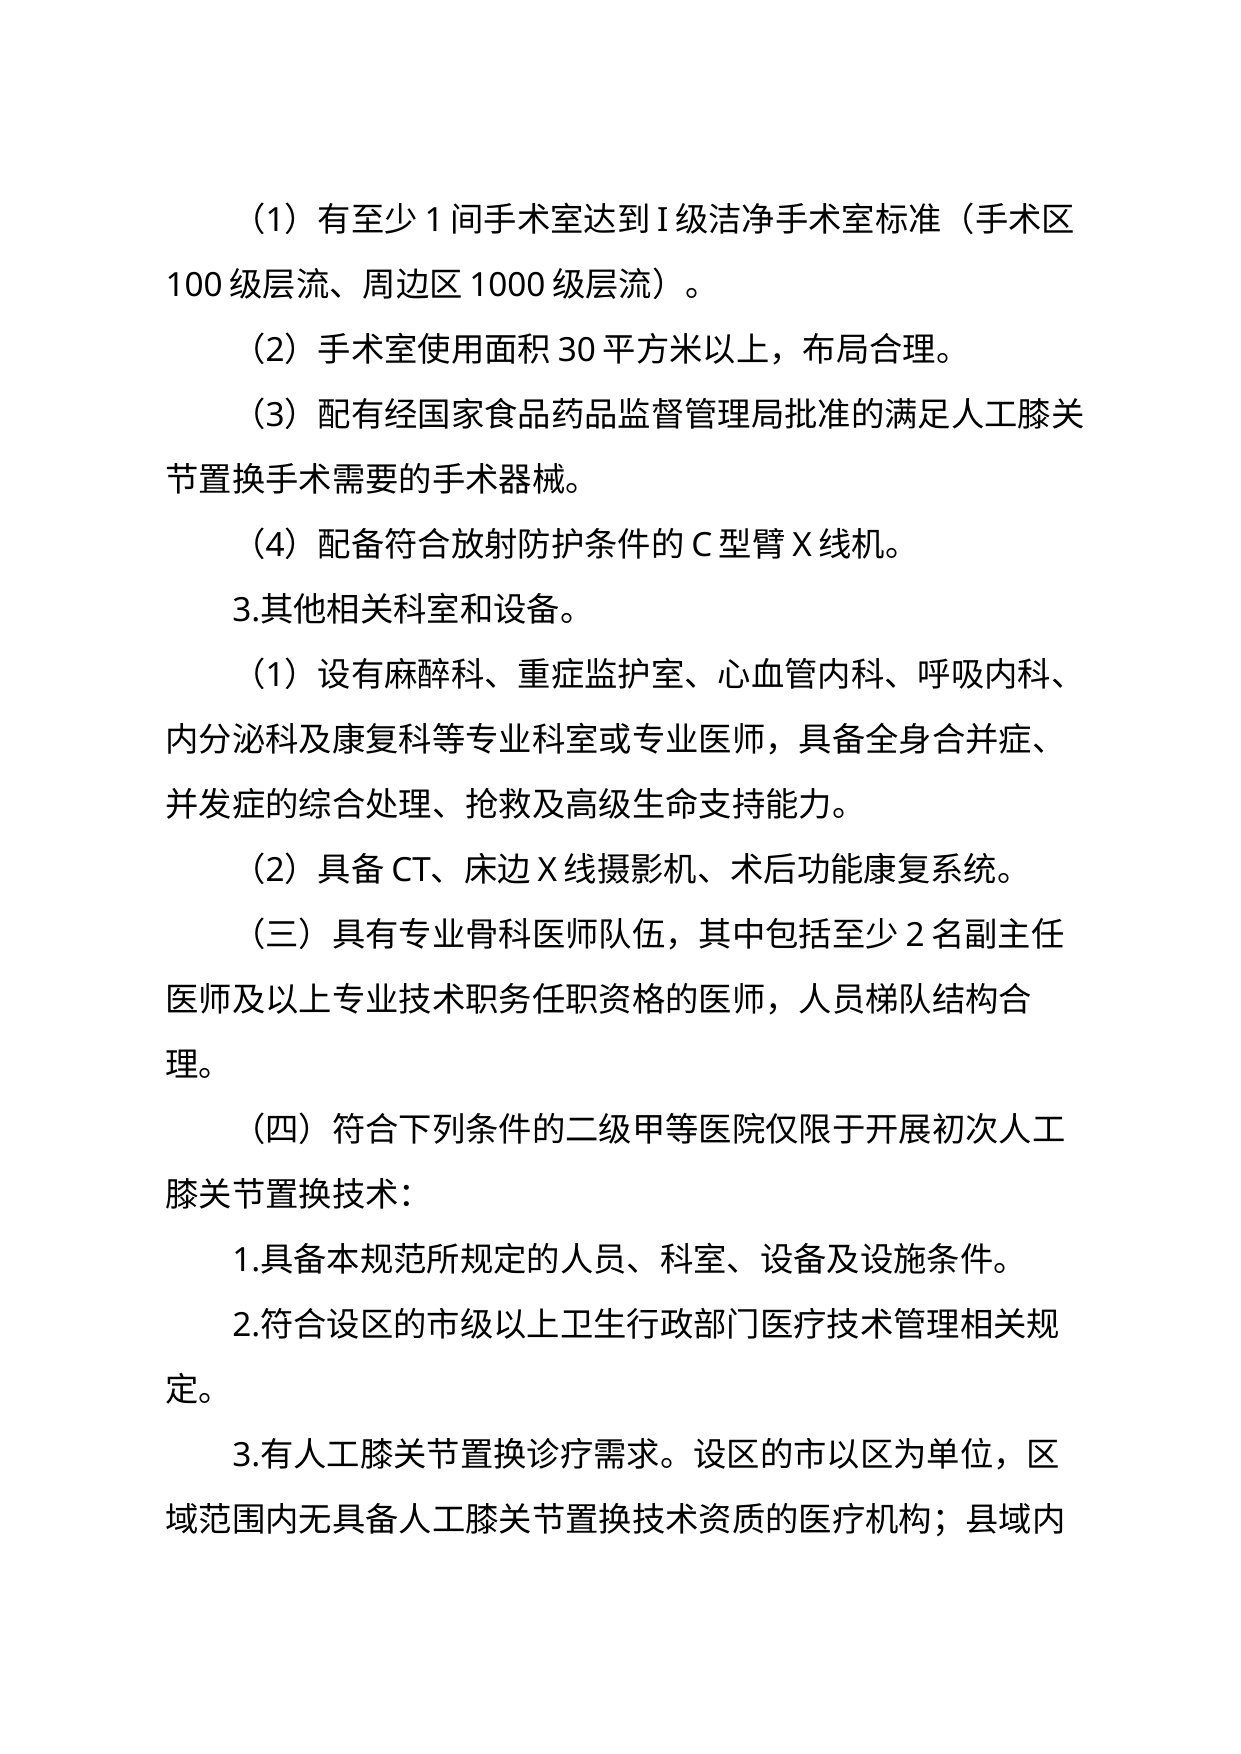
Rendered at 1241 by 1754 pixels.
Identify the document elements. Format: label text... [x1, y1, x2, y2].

text （1）设有麻醉科、重症监护室、心血管内科、呼吸内科、内分泌科及康复科等专业科室或专业医师，具备全身合并症、并发症的综合处理、抢救及高级生命支持能力。 [165, 639, 1087, 834]
text （1）有至少1间手术室达到I级洁净手术室标准（手术区100级层流、周边区1000级层流）。 [165, 184, 1087, 314]
text 2.符合设区的市级以上卫生行政部门医疗技术管理相关规定。 [165, 1289, 1087, 1419]
text 1.具备本规范所规定的人员、科室、设备及设施条件。 [165, 1224, 1087, 1289]
text （三）具有专业骨科医师队伍，其中包括至少2名副主任医师及以上专业技术职务任职资格的医师，人员梯队结构合理。 [165, 899, 1087, 1094]
text （四）符合下列条件的二级甲等医院仅限于开展初次人工膝关节置换技术： [165, 1094, 1087, 1224]
text （2）手术室使用面积30平方米以上，布局合理。 [165, 314, 1087, 379]
text （3）配有经国家食品药品监督管理局批准的满足人工膝关节置换手术需要的手术器械。 [165, 379, 1087, 509]
text （2）具备CT、床边X线摄影机、术后功能康复系统。 [165, 834, 1087, 899]
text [165, 1419, 1087, 1549]
text 3.其他相关科室和设备。 [165, 574, 1087, 639]
text （4）配备符合放射防护条件的C型臂X线机。 [165, 509, 1087, 574]
